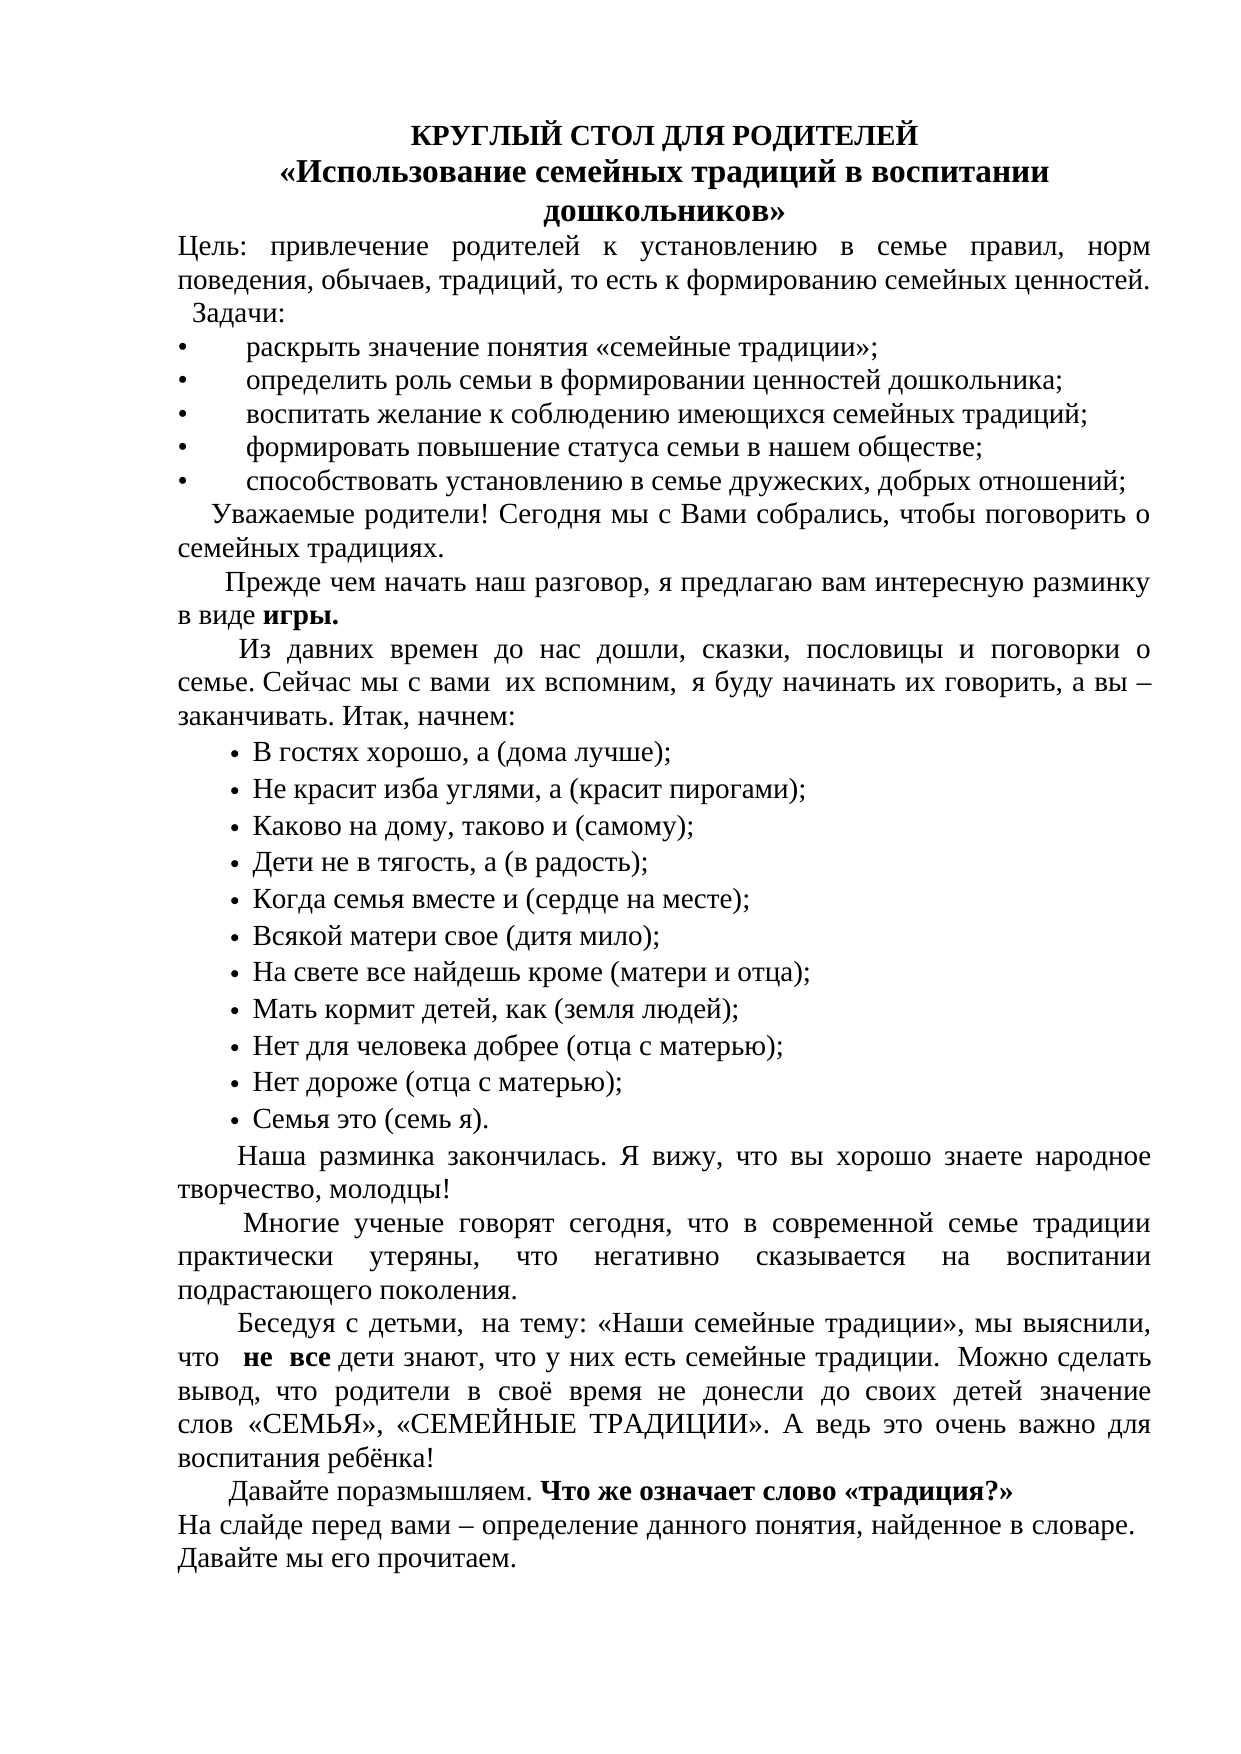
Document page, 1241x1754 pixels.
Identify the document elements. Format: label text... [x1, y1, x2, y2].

text • раскрыть значение понятия «семейные традиции»; [177, 329, 1152, 362]
text • воспитать желание к соблюдению имеющихся семейных традиций; [177, 396, 1152, 429]
list Всякой матери свое (дитя мило); [231, 918, 1152, 951]
list Не красит изба углями, а (красит пирогами); [231, 771, 1152, 805]
list Семья это (семь я). [231, 1101, 1152, 1135]
list На свете все найдешь кроме (матери и отца); [231, 954, 1152, 988]
text Уважаемые родители! Сегодня мы с Вами собрались, чтобы поговорить о семейных традициях. [177, 497, 1152, 564]
text На слайде перед вами – определение данного понятия, найденное в словаре. Давайте мы его прочитаем. [177, 1507, 1152, 1574]
list Каково на дому, таково и (самому); [231, 808, 1152, 841]
list В гостях хорошо, а (дома лучше); [231, 734, 1152, 768]
text «Использование семейных традиций в воспитании дошкольников» [177, 152, 1152, 228]
list Нет дороже (отца с матерью); [231, 1064, 1152, 1098]
text • определить роль семьи в формировании ценностей дошкольника; [177, 362, 1152, 396]
list Нет для человека добрее (отца с матерью); [231, 1028, 1152, 1061]
text Беседуя с детьми, на тему: «Наши семейные традиции», мы выяснили, что не все дети знают, что у них есть семейные традиции. Можно сделать вывод, что родители в своё время не донесли до своих детей значение слов «СЕМЬЯ», «СЕМЕЙНЫЕ ТРАДИЦИИ». А ведь это очень важно для воспитания ребёнка! [177, 1306, 1152, 1473]
text Многие ученые говорят сегодня, что в современной семье традиции практически утеряны, что негативно сказывается на воспитании подрастающего поколения. [177, 1205, 1152, 1306]
text Из давних времен до нас дошли, сказки, пословицы и поговорки о семье. Сейчас мы с вами их вспомним, я буду начинать их говорить, а вы – заканчивать. Итак, начнем: [177, 631, 1152, 731]
text • способствовать установлению в семье дружеских, добрых отношений; [177, 463, 1152, 497]
text КРУГЛЫЙ СТОЛ ДЛЯ РОДИТЕЛЕЙ [177, 118, 1152, 152]
list Мать кормит детей, как (земля людей); [231, 991, 1152, 1025]
list Когда семья вместе и (сердце на месте); [231, 881, 1152, 915]
text Давайте поразмышляем. Что же означает слово «традиция?» [177, 1473, 1152, 1507]
list Дети не в тягость, а (в радость); [231, 844, 1152, 878]
text Задачи: [177, 295, 1152, 329]
text Цель: привлечение родителей к установлению в семье правил, норм поведения, обычаев, традиций, то есть к формированию семейных ценностей. [177, 228, 1152, 295]
text • формировать повышение статуса семьи в нашем обществе; [177, 429, 1152, 463]
text Прежде чем начать наш разговор, я предлагаю вам интересную разминку в виде игры. [177, 564, 1152, 631]
text Наша разминка закончилась. Я вижу, что вы хорошо знаете народное творчество, молодцы! [177, 1138, 1152, 1205]
